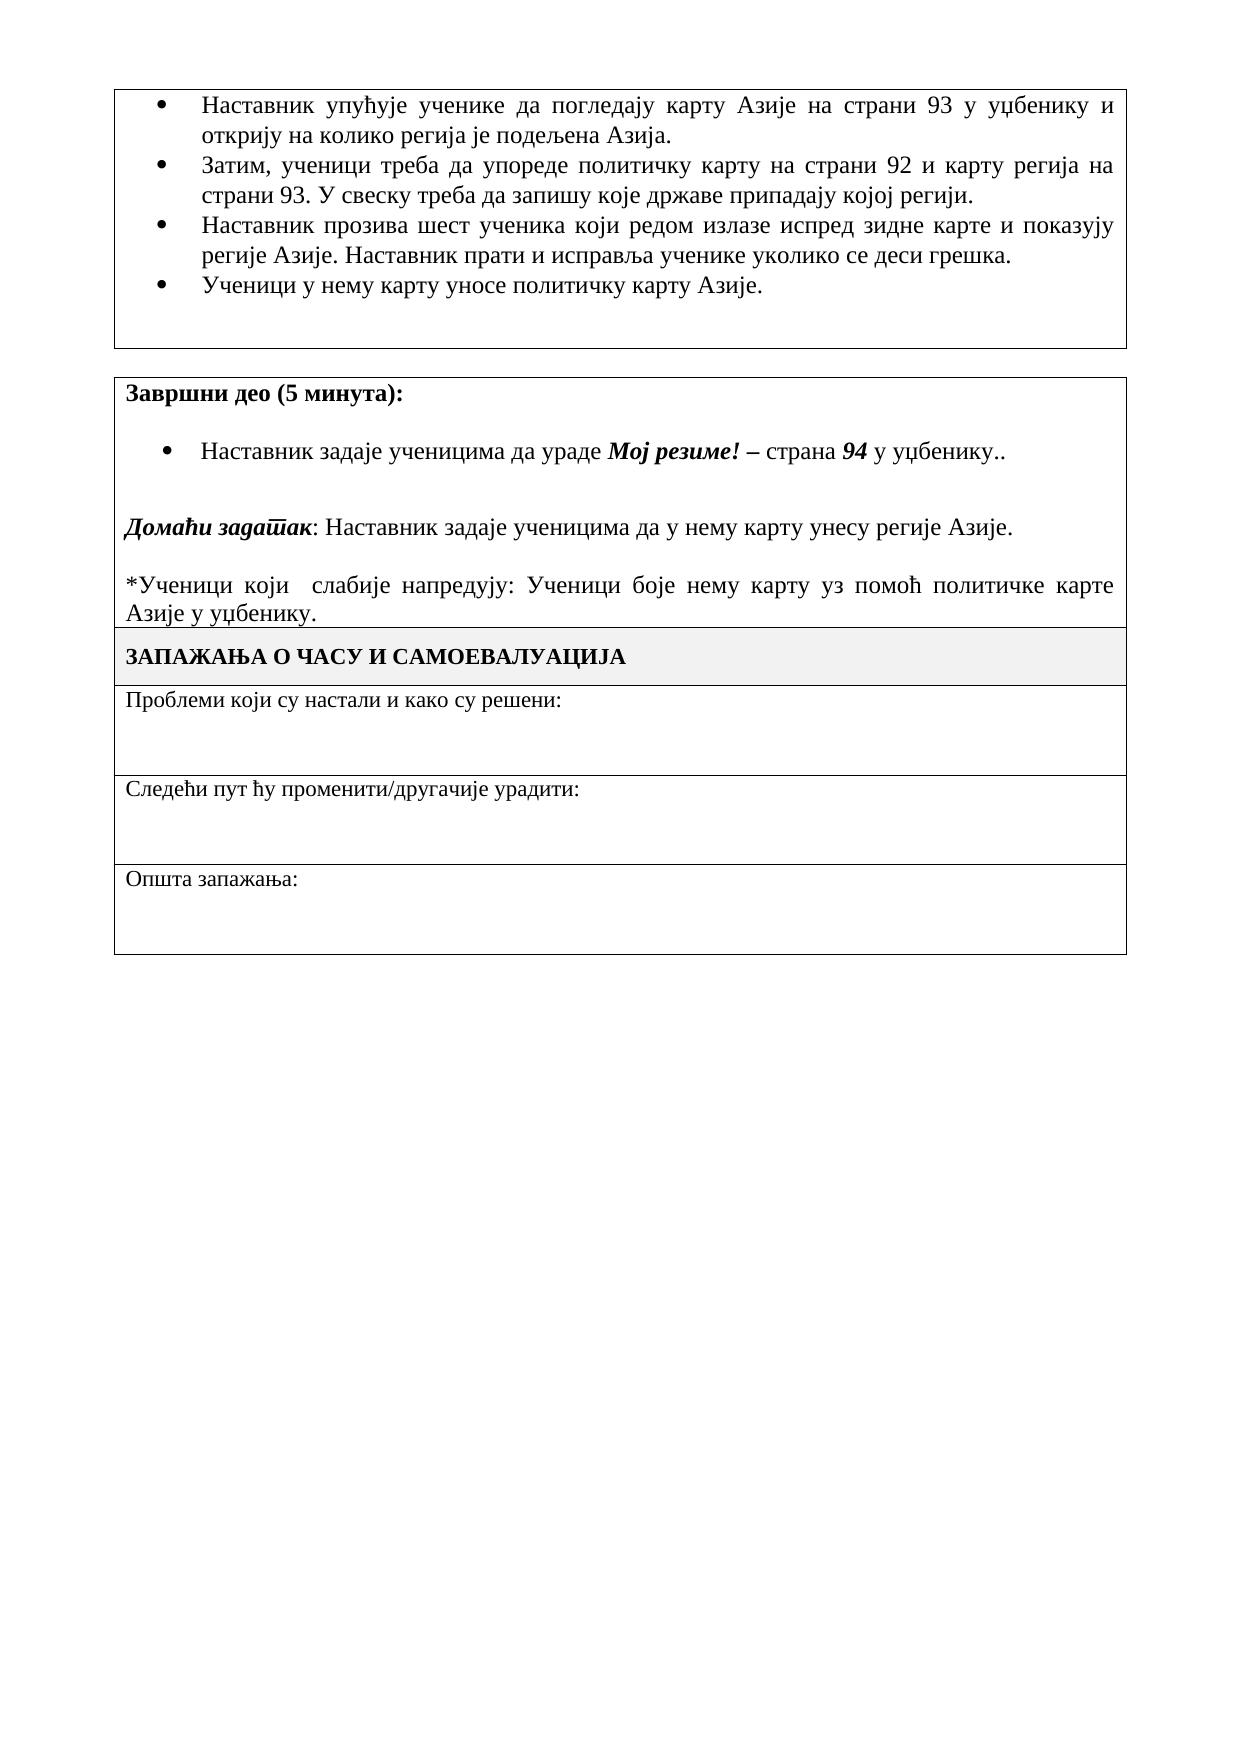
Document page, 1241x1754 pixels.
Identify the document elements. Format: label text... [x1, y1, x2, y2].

table_header Завршни део (5 минута): Наставник задаје ученицима да ураде Мој резиме! – страна 94 у уџбенику.. Домаћи задатак: Наставник задаје ученицима да у нему карту унесу регије Азије. *Ученици који слабије напредују: Ученици боје нему карту уз помоћ политичке карте Азије у уџбенику. [115, 378, 1126, 627]
table_cell Следећи пут ћу променити/другачије урадити: [115, 776, 1126, 864]
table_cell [115, 90, 1126, 348]
table_cell Проблеми који су настали и како су решени: [115, 686, 1126, 774]
table_cell ЗАПАЖАЊА О ЧАСУ И САМОЕВАЛУАЦИЈА [115, 628, 1126, 685]
table_cell Општа запажања: [115, 865, 1126, 953]
